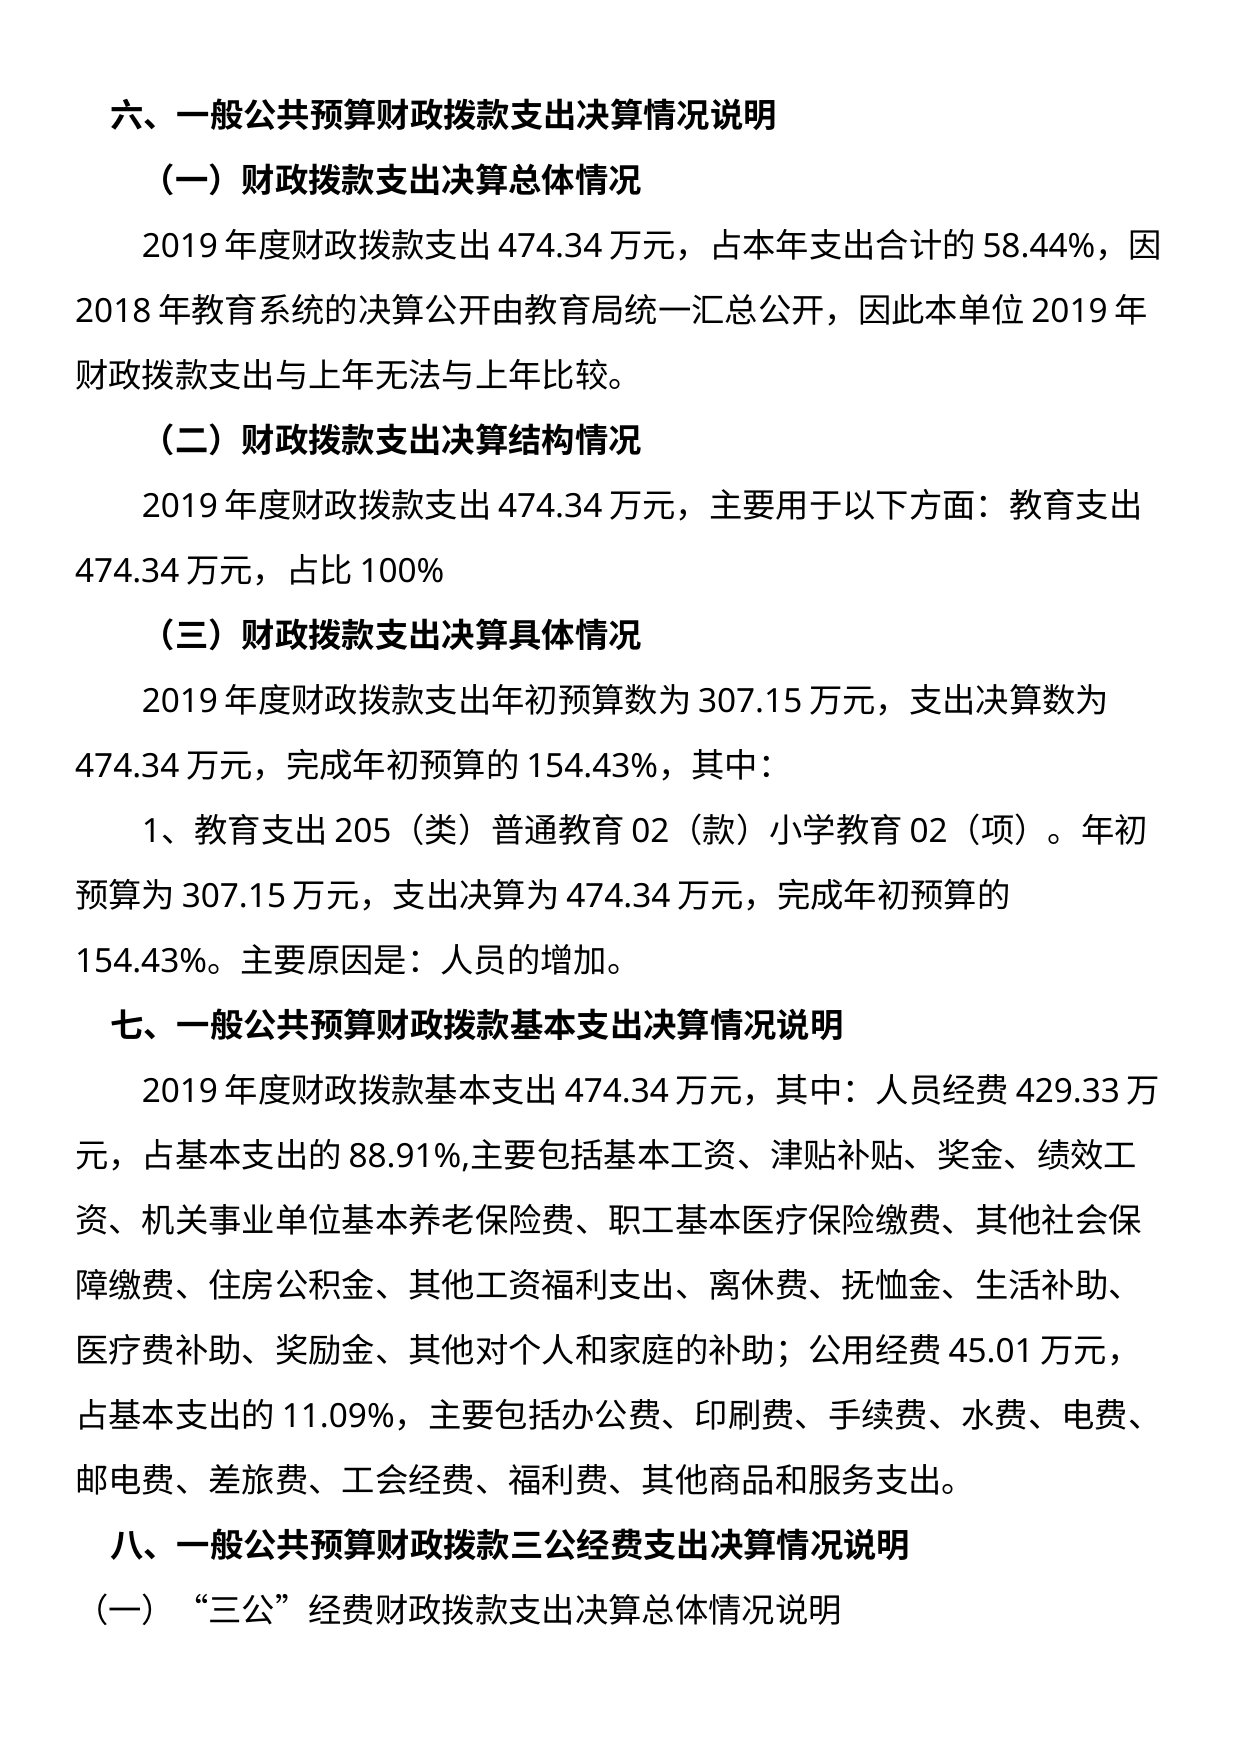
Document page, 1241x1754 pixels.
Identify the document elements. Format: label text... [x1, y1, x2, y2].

text （三）财政拨款支出决算具体情况 [75, 601, 1165, 666]
text 2019年度财政拨款支出年初预算数为307.15万元，支出决算数为474.34万元，完成年初预算的154.43%，其中： [75, 666, 1165, 796]
text （一）“三公”经费财政拨款支出决算总体情况说明 [75, 1576, 1165, 1641]
text 1、教育支出205（类）普通教育02（款）小学教育02（项）。年初预算为307.15万元，支出决算为474.34万元，完成年初预算的154.43%。主要原因是：人员的增加。 [75, 796, 1165, 991]
text 2019年度财政拨款支出474.34万元，占本年支出合计的58.44%，因2018年教育系统的决算公开由教育局统一汇总公开，因此本单位2019年财政拨款支出与上年无法与上年比较。 [75, 211, 1165, 406]
text 七、一般公共预算财政拨款基本支出决算情况说明 [75, 991, 1165, 1056]
text （一）财政拨款支出决算总体情况 [75, 146, 1165, 211]
text 八、一般公共预算财政拨款三公经费支出决算情况说明 [75, 1511, 1165, 1576]
text 2019年度财政拨款基本支出474.34万元，其中：人员经费429.33万元，占基本支出的88.91%,主要包括基本工资、津贴补贴、奖金、绩效工资、机关事业单位基本养老保险费、职工基本医疗保险缴费、其他社会保障缴费、住房公积金、其他工资福利支出、离休费、抚恤金、生活补助、医疗费补助、奖励金、其他对个人和家庭的补助；公用经费45.01万元，占基本支出的11.09%，主要包括办公费、印刷费、手续费、水费、电费、邮电费、差旅费、工会经费、福利费、其他商品和服务支出。 [75, 1056, 1165, 1511]
text （二）财政拨款支出决算结构情况 [75, 406, 1165, 471]
text 六、一般公共预算财政拨款支出决算情况说明 [75, 81, 1165, 146]
text 2019年度财政拨款支出474.34万元，主要用于以下方面：教育支出474.34万元，占比100% [75, 471, 1165, 601]
